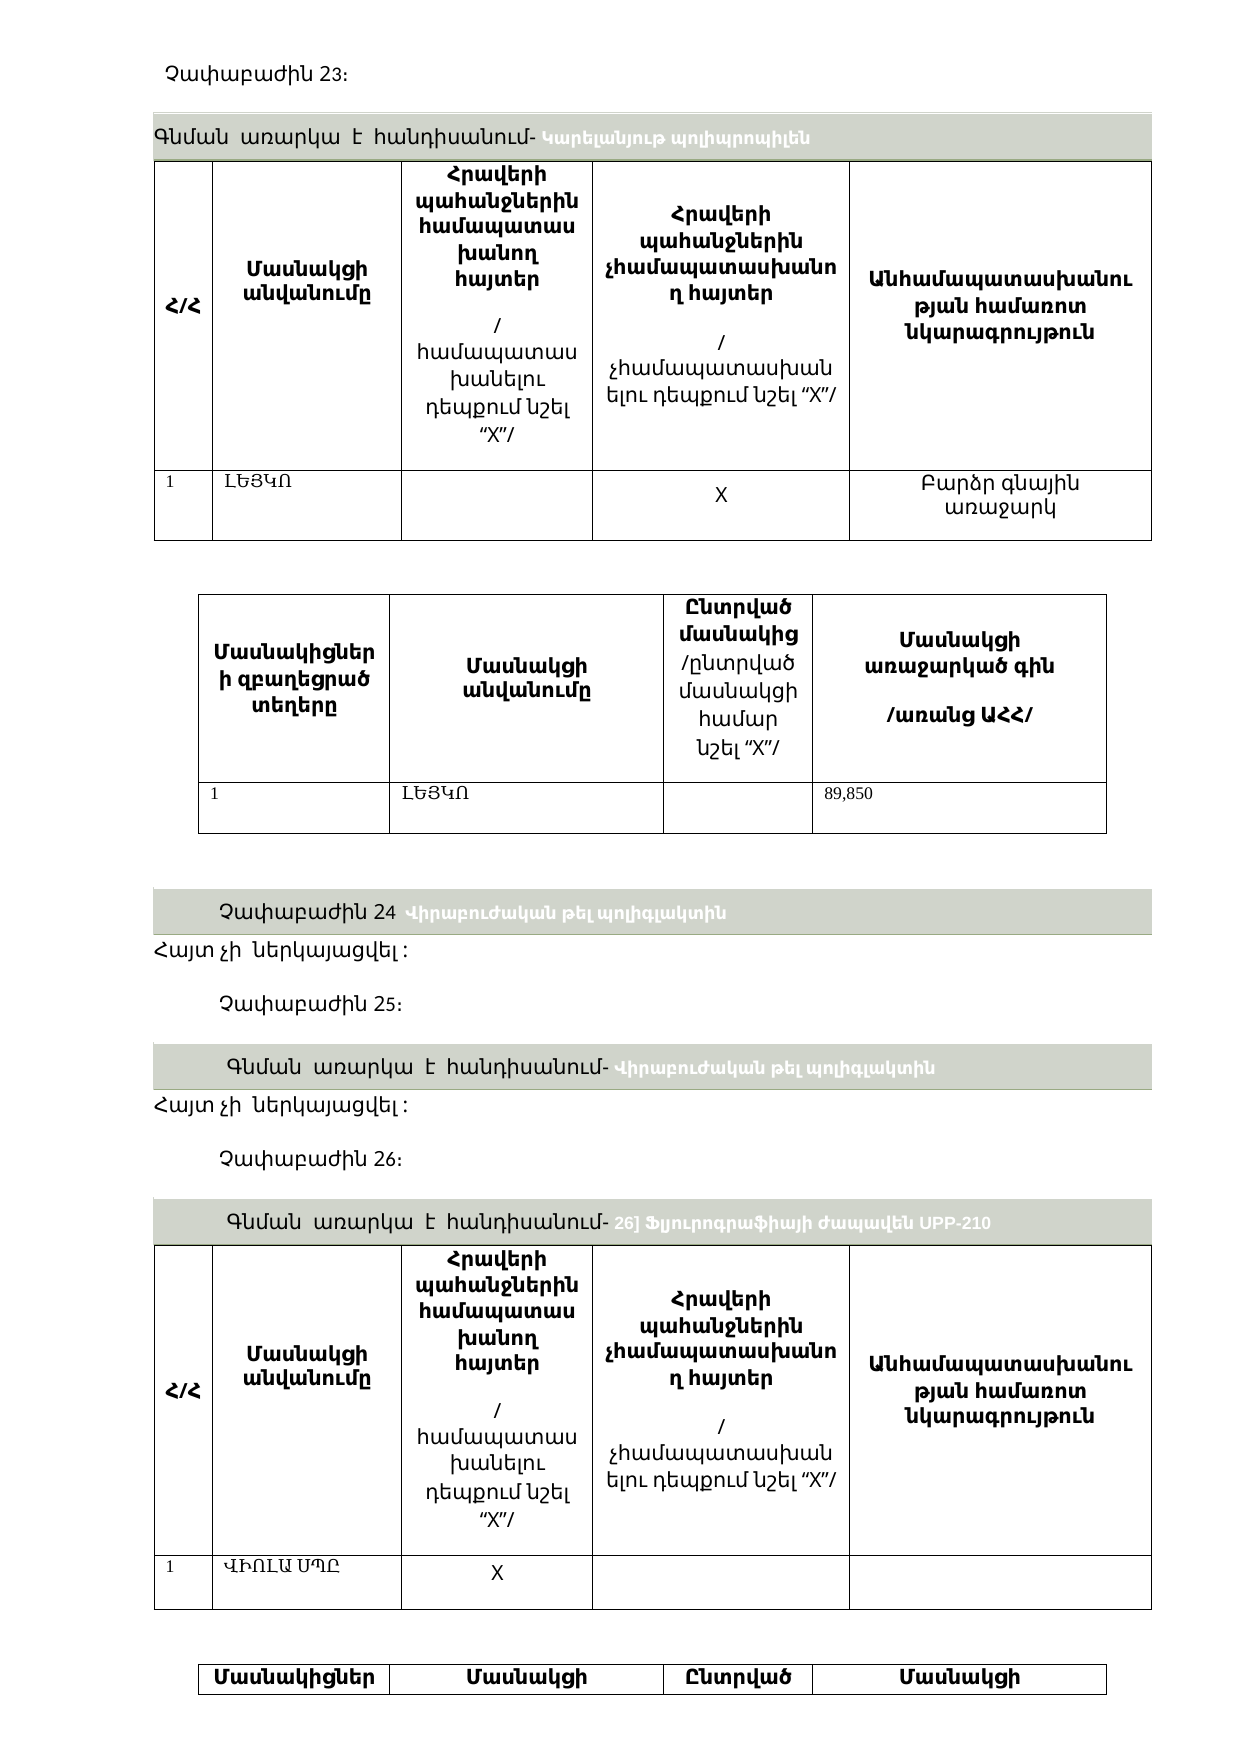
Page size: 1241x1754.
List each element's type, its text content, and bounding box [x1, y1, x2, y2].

table_header Անհամապատասխանության համառոտ նկարագրույթուն [850, 1246, 1151, 1554]
table_header Մասնակցի անվանումը [213, 162, 401, 470]
text Չափաբաժին 26։ [153, 1144, 1152, 1172]
table_header Ընտրված մասնակից /ընտրված մասնակցի համար նշել “X”/ [664, 595, 812, 782]
table_header Մասնակցի առաջարկած գին /առանց ԱՀՀ/ [813, 595, 1106, 782]
table_header Մասնակիցների զբաղեցրած տեղերը [199, 595, 389, 782]
text Գնման առարկա է հանդիսանում- Կարելանյութ պոլիպրոպիլեն [153, 114, 1152, 161]
table_header Հ/Հ [155, 1246, 212, 1554]
table_cell ՎԻՈԼԱ ՍՊԸ [213, 1556, 401, 1609]
text Գնման առարկա է հանդիսանում- 26] Ֆլյուրոգրաֆիայի ժապավեն UPP-210 [153, 1198, 1152, 1245]
table_header Հրավերի պահանջներին չհամապատասխանող հայտեր /չհամապատասխանելու դեպքում նշել “X”/ [593, 1246, 849, 1554]
table_header Անհամապատասխանության համառոտ նկարագրույթուն [850, 162, 1151, 470]
table_cell Բարձր գնային առաջարկ [850, 471, 1151, 540]
table_header Հ/Հ [155, 162, 212, 470]
table_header Հրավերի պահանջներին համապատասխանող հայտեր /համապատասխանելու դեպքում նշել “X”/ [402, 1246, 592, 1554]
table_header Հրավերի պահանջներին չհամապատասխանող հայտեր /չհամապատասխանելու դեպքում նշել “X”/ [593, 162, 849, 470]
table_cell ԼԵՅԿՈ [213, 471, 401, 540]
table_cell [664, 783, 812, 832]
table_cell [402, 471, 592, 540]
table_header Մասնակցի անվանումը [213, 1246, 401, 1554]
table_header Հրավերի պահանջներին համապատասխանող հայտեր /համապատասխանելու դեպքում նշել “X”/ [402, 162, 592, 470]
table_cell 1 [155, 471, 212, 540]
text Չափաբաժին 24 Վիրաբուժական թել պոլիգլակտին [153, 888, 1152, 935]
text Հայտ չի ներկայացվել : [153, 1090, 1152, 1119]
text Հայտ չի ներկայացվել : [153, 935, 1152, 964]
text Գնման առարկա է հանդիսանում- Վիրաբուժական թել պոլիգլակտին [153, 1043, 1152, 1090]
text Չափաբաժին 25։ [153, 989, 1152, 1017]
table_cell 1 [199, 783, 389, 832]
text Չափաբաժին 23։ [153, 59, 1152, 87]
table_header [664, 1665, 812, 1694]
table_cell X [593, 471, 849, 540]
table_header Մասնակցի անվանումը [390, 1665, 663, 1694]
table_cell 89,850 [813, 783, 1106, 832]
table_cell 1 [155, 1556, 212, 1609]
table_cell [850, 1556, 1151, 1609]
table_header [199, 1665, 389, 1694]
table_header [813, 1665, 1106, 1694]
table_cell ԼԵՅԿՈ [390, 783, 663, 832]
table_cell [593, 1556, 849, 1609]
table_cell X [402, 1556, 592, 1609]
table_header Մասնակցի անվանումը [390, 595, 663, 782]
